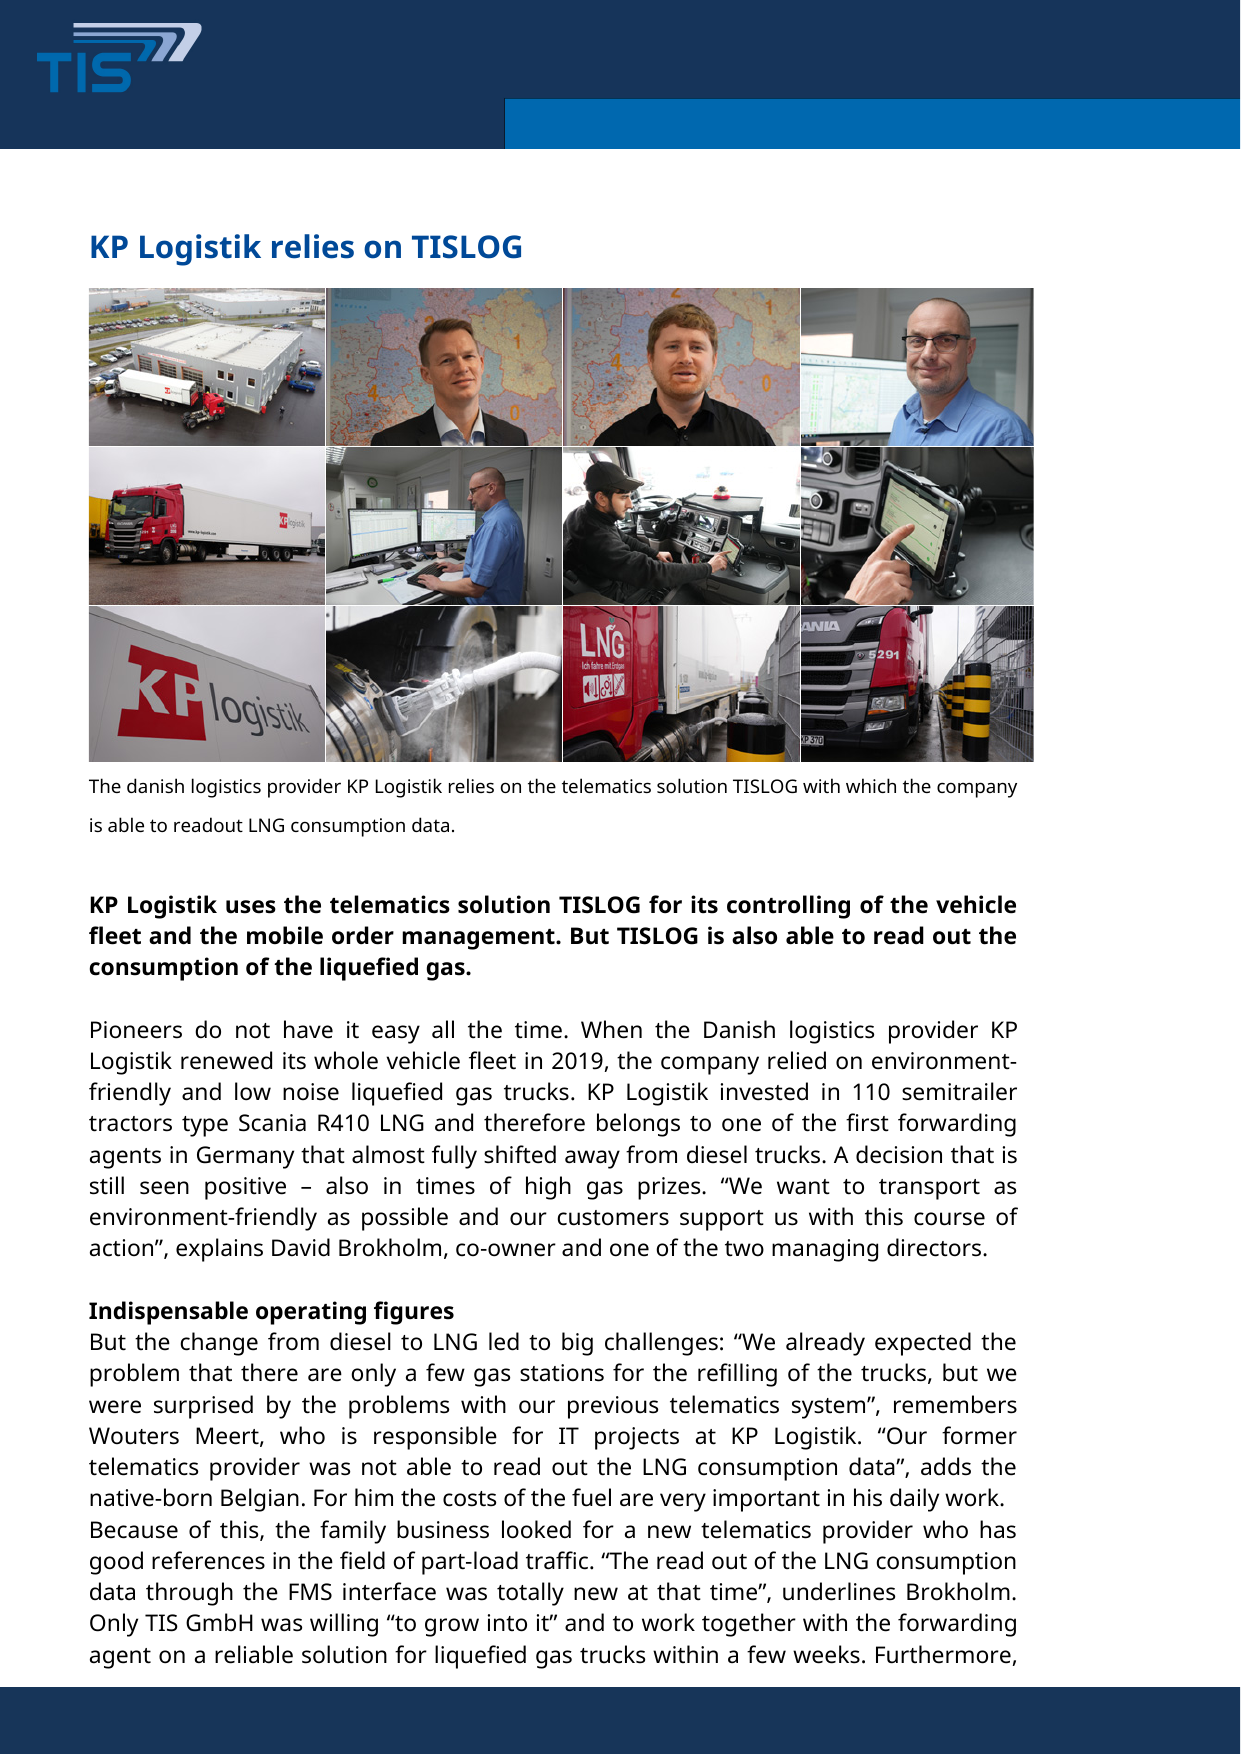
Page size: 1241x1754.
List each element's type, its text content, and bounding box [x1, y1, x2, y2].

text But the change from diesel to LNG led to big challenges: “We already expected the problem that there are only a few gas stations for the refilling of the trucks, but we were surprised by the problems with our previous telematics system”, remembers Wouters Meert, who is responsible for IT projects at KP Logistik. “Our former telematics provider was not able to read out the LNG consumption data”, adds the native-born Belgian. For him the costs of the fuel are very important in his daily work. [89, 1326, 1019, 1513]
text KP Logistik uses the telematics solution TISLOG for its controlling of the vehicle fleet and the mobile order management. But TISLOG is also able to read out the consumption of the liquefied gas. [89, 888, 1019, 982]
picture [0, 0, 1241, 149]
text KP Logistik relies on TISLOG [89, 225, 1019, 267]
text Indispensable operating figures [89, 1295, 1019, 1326]
picture [88, 288, 1034, 762]
text The danish logistics provider KP Logistik relies on the telematics solution TISLOG with which the company is able to readout LNG consumption data. [89, 762, 1019, 838]
picture [0, 1687, 1241, 1754]
text Pioneers do not have it easy all the time. When the Danish logistics provider KP Logistik renewed its whole vehicle fleet in 2019, the company relied on environment-friendly and low noise liquefied gas trucks. KP Logistik invested in 110 semitrailer tractors type Scania R410 LNG and therefore belongs to one of the first forwarding agents in Germany that almost fully shifted away from diesel trucks. A decision that is still seen positive – also in times of high gas prizes. “We want to transport as environment-friendly as possible and our customers support us with this course of action”, explains David Brokholm, co-owner and one of the two managing directors. [89, 1013, 1019, 1263]
